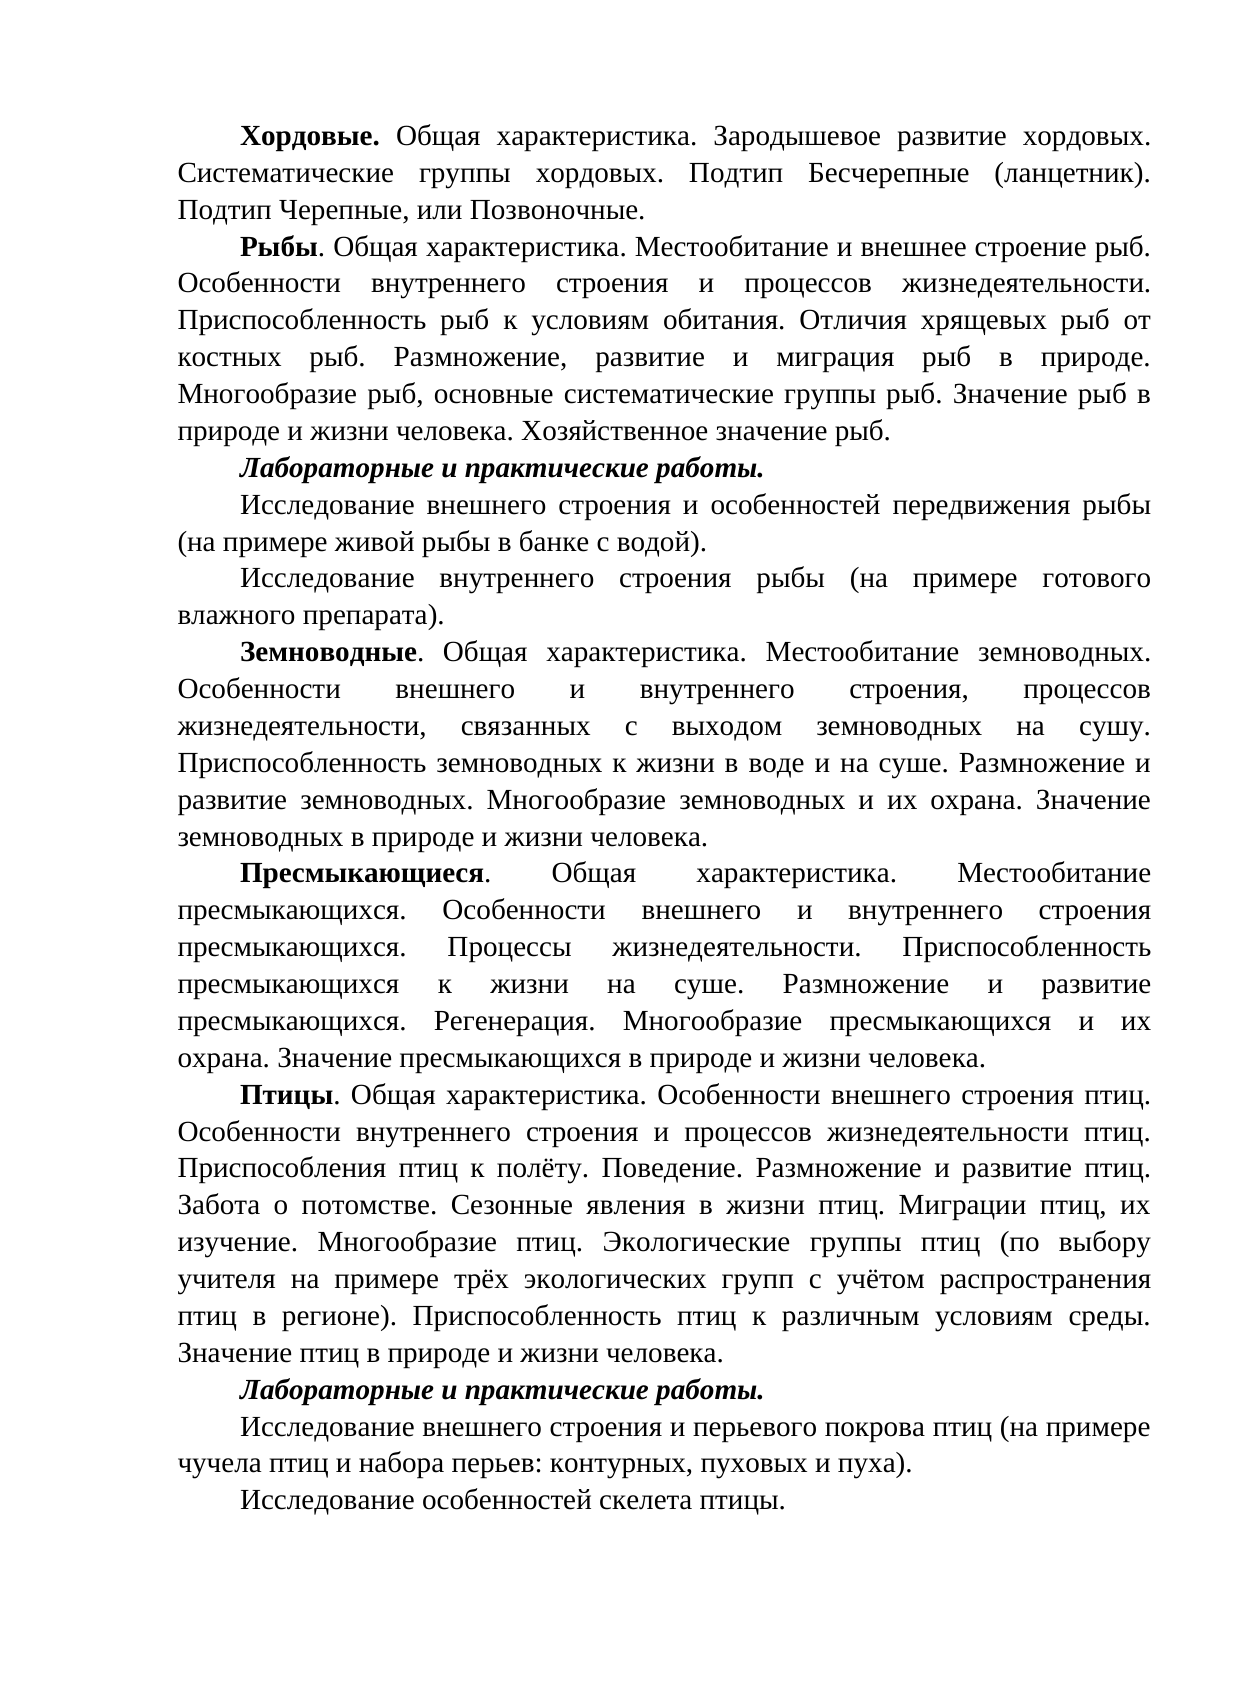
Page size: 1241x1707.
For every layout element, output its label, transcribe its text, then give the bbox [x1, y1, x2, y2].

text Лабораторные и практические работы. [177, 450, 1152, 483]
text Исследование внешнего строения и перьевого покрова птиц (на примере чучела птиц и набора перьев: контурных, пуховых и пуха). [177, 1409, 1152, 1479]
text Исследование внутреннего строения рыбы (на примере готового влажного препарата). [177, 561, 1152, 631]
text Исследование внешнего строения и особенностей передвижения рыбы (на примере живой рыбы в банке с водой). [177, 487, 1152, 557]
text Пресмыкающиеся. Общая характеристика. Местообитание пресмыкающихся. Особенности внешнего и внутреннего строения пресмыкающихся. Процессы жизнедеятельности. Приспособленность пресмыкающихся к жизни на суше. Размножение и развитие пресмыкающихся. Регенерация. Многообразие пресмыкающихся и их охрана. Значение пресмыкающихся в природе и жизни человека. [177, 856, 1152, 1073]
text Исследование особенностей скелета птицы. [177, 1482, 1152, 1516]
text Лабораторные и практические работы. [177, 1372, 1152, 1405]
text Хордовые. Общая характеристика. Зародышевое развитие хордовых. Систематические группы хордовых. Подтип Бесчерепные (ланцетник). Подтип Черепные, или Позвоночные. [177, 118, 1152, 225]
text Птицы. Общая характеристика. Особенности внешнего строения птиц. Особенности внутреннего строения и процессов жизнедеятельности птиц. Приспособления птиц к полёту. Поведение. Размножение и развитие птиц. Забота о потомстве. Сезонные явления в жизни птиц. Миграции птиц, их изучение. Многообразие птиц. Экологические группы птиц (по выбору учителя на примере трёх экологических групп с учётом распространения птиц в регионе). Приспособленность птиц к различным условиям среды. Значение птиц в природе и жизни человека. [177, 1077, 1152, 1368]
text Рыбы. Общая характеристика. Местообитание и внешнее строение рыб. Особенности внутреннего строения и процессов жизнедеятельности. Приспособленность рыб к условиям обитания. Отличия хрящевых рыб от костных рыб. Размножение, развитие и миграция рыб в природе. Многообразие рыб, основные систематические группы рыб. Значение рыб в природе и жизни человека. Хозяйственное значение рыб. [177, 229, 1152, 447]
text Земноводные. Общая характеристика. Местообитание земноводных. Особенности внешнего и внутреннего строения, процессов жизнедеятельности, связанных с выходом земноводных на сушу. Приспособленность земноводных к жизни в воде и на суше. Размножение и развитие земноводных. Многообразие земноводных и их охрана. Значение земноводных в природе и жизни человека. [177, 634, 1152, 852]
